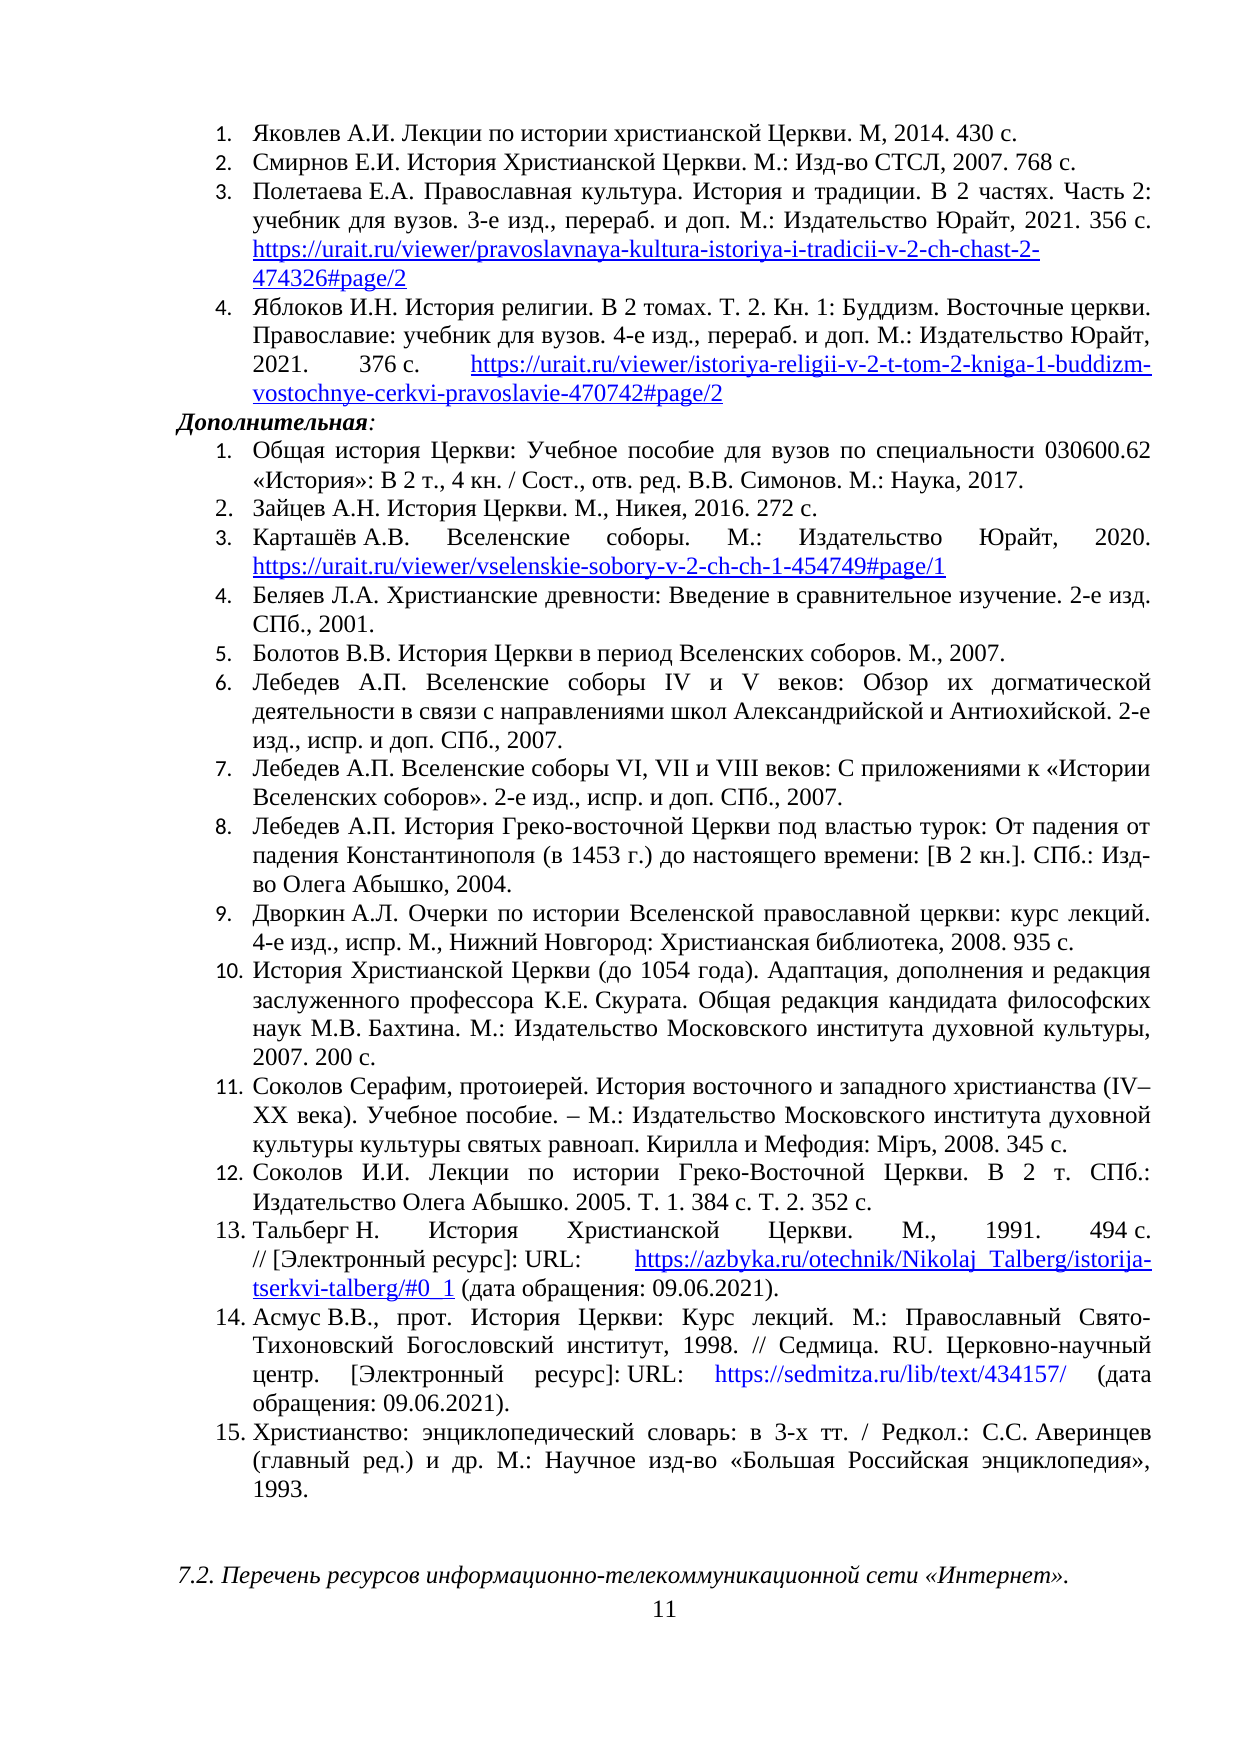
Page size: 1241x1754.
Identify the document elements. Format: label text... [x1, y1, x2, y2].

list История Христианской Церкви (до 1054 года). Адаптация, дополнения и редакция заслуженного профессора К.Е. Скурата. Общая редакция кандидата философских наук М.В. Бахтина. М.: Издательство Московского института духовной культуры, 2007. 200 с. [215, 956, 1152, 1071]
text 7.2. Перечень ресурсов информационно-телекоммуникационной сети «Интернет». [177, 1560, 1152, 1589]
list Карташёв А.В. Вселенские соборы. М.: Издательство Юрайт, 2020. https://urait.ru/viewer/vselenskie-sobory-v-2-ch-ch-1-454749#page/1 [215, 522, 1152, 580]
list Смирнов Е.И. История Христианской Церкви. М.: Изд-во СТСЛ, 2007. 768 с. [215, 147, 1152, 176]
list Соколов И.И. Лекции по истории Греко-Восточной Церкви. В 2 т. СПб.: Издательство Олега Абышко. 2005. Т. 1. 384 с. Т. 2. 352 с. [215, 1157, 1152, 1215]
list Яковлев А.И. Лекции по истории христианской Церкви. М, 2014. 430 с. [215, 118, 1152, 147]
list Яблоков И.Н. История религии. В 2 томах. Т. 2. Кн. 1: Буддизм. Восточные церкви. Православие: учебник для вузов. 4-е изд., перераб. и доп. М.: Издательство Юрайт, 2021. 376 с. https://urait.ru/viewer/istoriya-religii-v-2-t-tom-2-kniga-1-buddizm-vostochnye-cerkvi-pravoslavie-470742#page/2 [215, 292, 1152, 407]
list Дворкин А.Л. Очерки по истории Вселенской православной церкви: курс лекций. 4-е изд., испр. М., Нижний Новгород: Христианская библиотека, 2008. 935 с. [215, 898, 1152, 956]
text Дополнительная: [177, 407, 1152, 436]
list Христианство: энциклопедический словарь: в 3-х тт. / Редкол.: С.С. Аверинцев (главный ред.) и др. М.: Научное изд-во «Большая Российская энциклопедия», 1993. [215, 1417, 1152, 1503]
list Общая история Церкви: Учебное пособие для вузов по специальности 030600.62 «История»: В 2 т., 4 кн. / Сост., отв. ред. В.В. Симонов. М.: Наука, 2017. [215, 436, 1152, 493]
list Лебедев А.П. Вселенские соборы VI, VII и VIII веков: С приложениями к «Истории Вселенских соборов». 2-е изд., испр. и доп. СПб., 2007. [215, 753, 1152, 811]
list Беляев Л.А. Христианские древности: Введение в сравнительное изучение. 2-е изд. СПб., 2001. [215, 580, 1152, 638]
list Асмус В.В., прот. История Церкви: Курс лекций. М.: Православный Свято-Тихоновский Богословский институт, 1998. // Седмица. RU. Церковно-научный центр. [Электронный ресурс]: URL: https://sedmitza.ru/lib/text/434157/ (дата обращения: 09.06.2021). [215, 1302, 1152, 1417]
list Лебедев А.П. Вселенские соборы IV и V веков: Обзор их догматической деятельности в связи с направлениями школ Александрийской и Антиохийской. 2-е изд., испр. и доп. СПб., 2007. [215, 667, 1152, 753]
list Тальберг Н. История Христианской Церкви. М., 1991. 494 с. // [Электронный ресурс]: URL: https://azbyka.ru/otechnik/Nikolaj_Talberg/istorija-tserkvi-talberg/#0_1 (дата обращения: 09.06.2021). [215, 1215, 1152, 1302]
list Зайцев А.Н. История Церкви. М., Никея, 2016. 272 с. [215, 493, 1152, 522]
list Лебедев А.П. История Греко-восточной Церкви под властью турок: От падения от падения Константинополя (в 1453 г.) до настоящего времени: [В 2 кн.]. СПб.: Изд-во Олега Абышко, 2004. [215, 811, 1152, 898]
list Соколов Серафим, протоиерей. История восточного и западного христианства (IV–XX века). Учебное пособие. – М.: Издательство Московского института духовной культуры культуры святых равноап. Кирилла и Мефодия: Мipъ, 2008. 345 с. [215, 1071, 1152, 1157]
list Полетаева Е.А. Православная культура. История и традиции. В 2 частях. Часть 2: учебник для вузов. 3-е изд., перераб. и доп. М.: Издательство Юрайт, 2021. 356 с. https://urait.ru/viewer/pravoslavnaya-kultura-istoriya-i-tradicii-v-2-ch-chast-2-474326#page/2 [215, 176, 1152, 292]
list Болотов В.В. История Церкви в период Вселенских соборов. М., 2007. [215, 638, 1152, 667]
